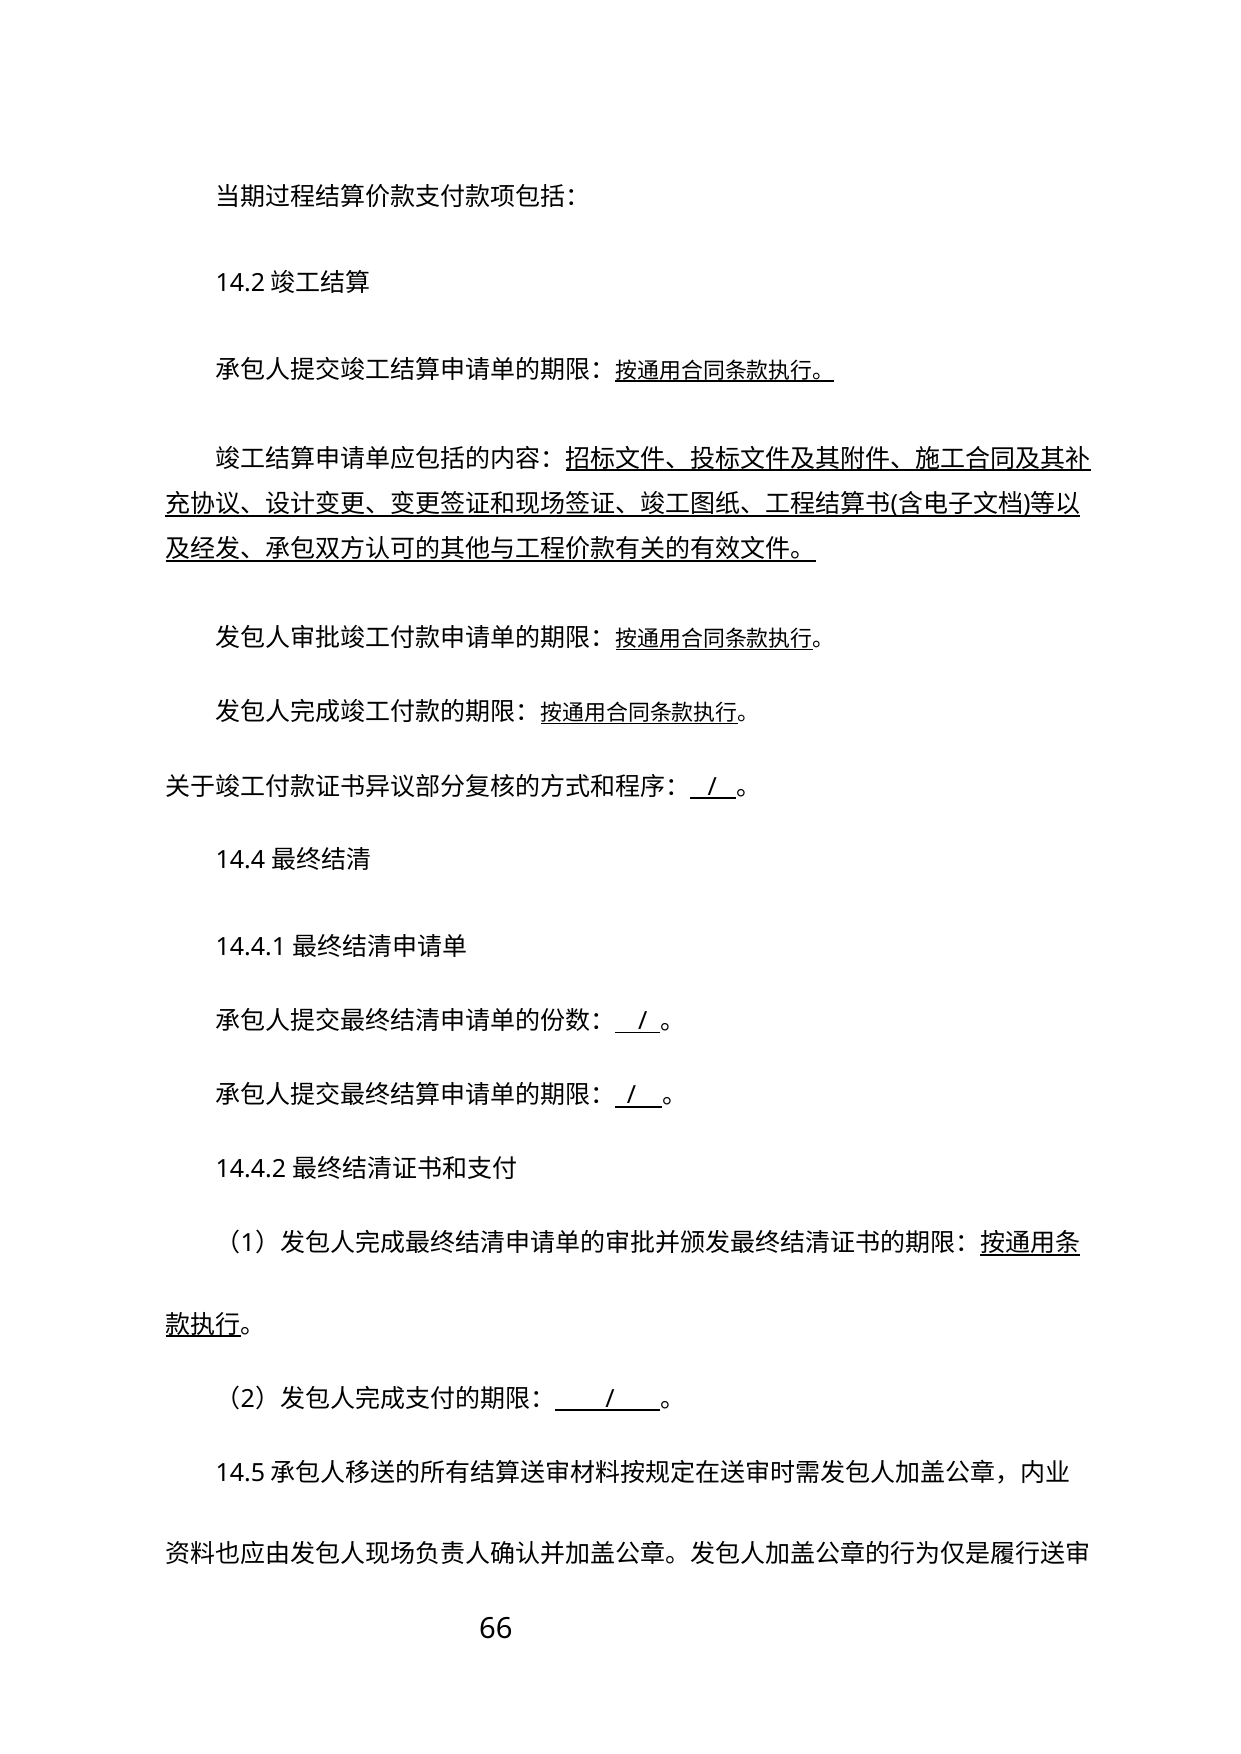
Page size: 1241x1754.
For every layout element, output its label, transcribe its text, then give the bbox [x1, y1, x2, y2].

text 关于竣工付款证书异议部分复核的方式和程序： / 。 [165, 752, 1092, 817]
text 14.4.2 最终结清证书和支付 [165, 1134, 1092, 1199]
text 竣工结算申请单应包括的内容：招标文件、投标文件及其附件、施工合同及其补充协议、设计变更、变更签证和现场签证、竣工图纸、工程结算书(含电子文档)等以及经发、承包双方认可的其他与工程价款有关的有效文件。 [165, 438, 1092, 565]
text 承包人提交竣工结算申请单的期限：按通用合同条款执行。 [165, 335, 1092, 400]
text 14.4 最终结清 [165, 826, 1092, 891]
text 14.2竣工结算 [165, 248, 1092, 313]
text 发包人审批竣工付款申请单的期限：按通用合同条款执行。 [165, 603, 1092, 668]
text 发包人完成竣工付款的期限：按通用合同条款执行。 [165, 677, 1092, 742]
text 承包人提交最终结算申请单的期限： / 。 [165, 1060, 1092, 1125]
text 14.4.1 最终结清申请单 [165, 912, 1092, 977]
text 承包人提交最终结清申请单的份数： / 。 [165, 986, 1092, 1051]
text （1）发包人完成最终结清申请单的审批并颁发最终结清证书的期限：按通用条款执行。 [165, 1208, 1092, 1355]
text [165, 1438, 1092, 1584]
text （2）发包人完成支付的期限： / 。 [165, 1364, 1092, 1429]
text 当期过程结算价款支付款项包括： [165, 162, 1092, 227]
